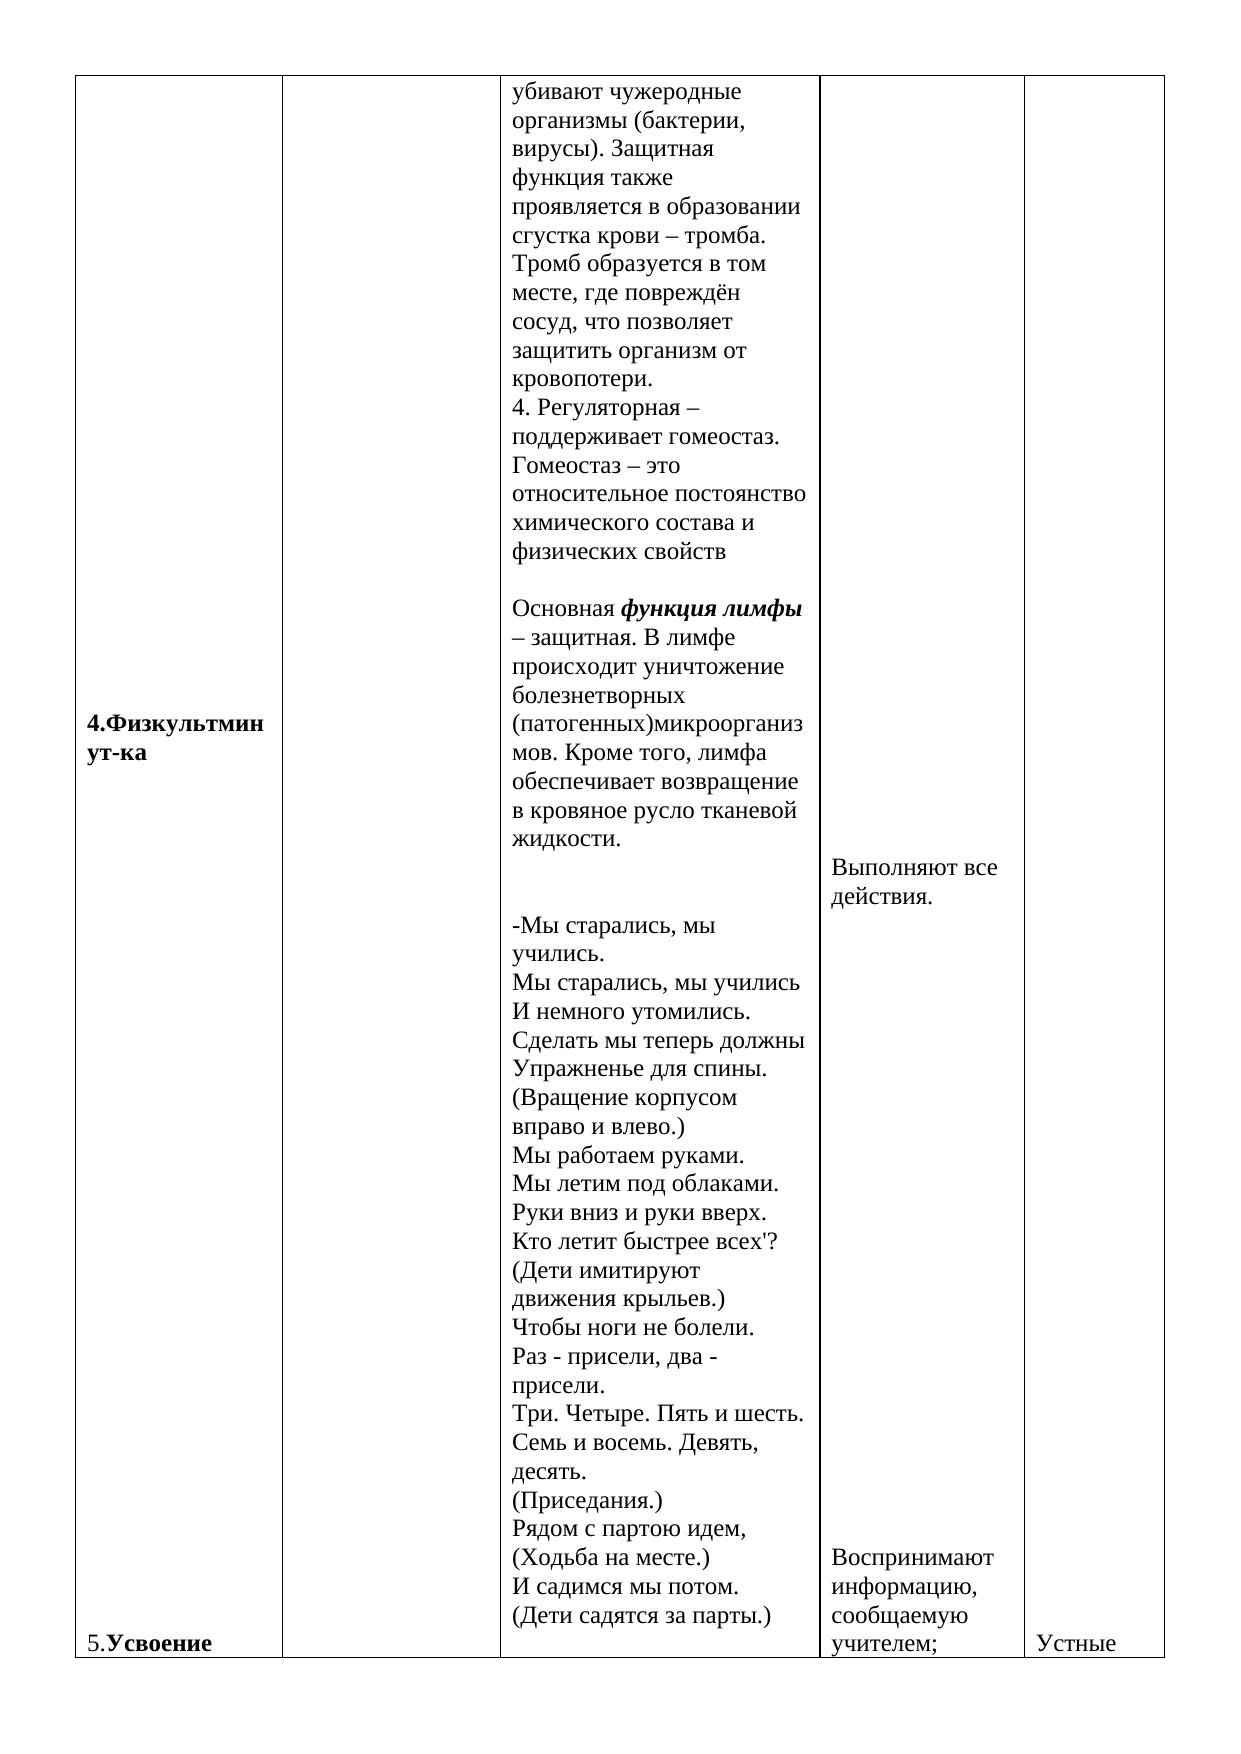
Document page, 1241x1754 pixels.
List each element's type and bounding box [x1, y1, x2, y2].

table_cell [1025, 76, 1164, 1657]
table_cell [501, 76, 819, 1657]
table_cell [283, 76, 500, 1657]
table_cell [821, 76, 1024, 1657]
table_cell [76, 76, 282, 1657]
